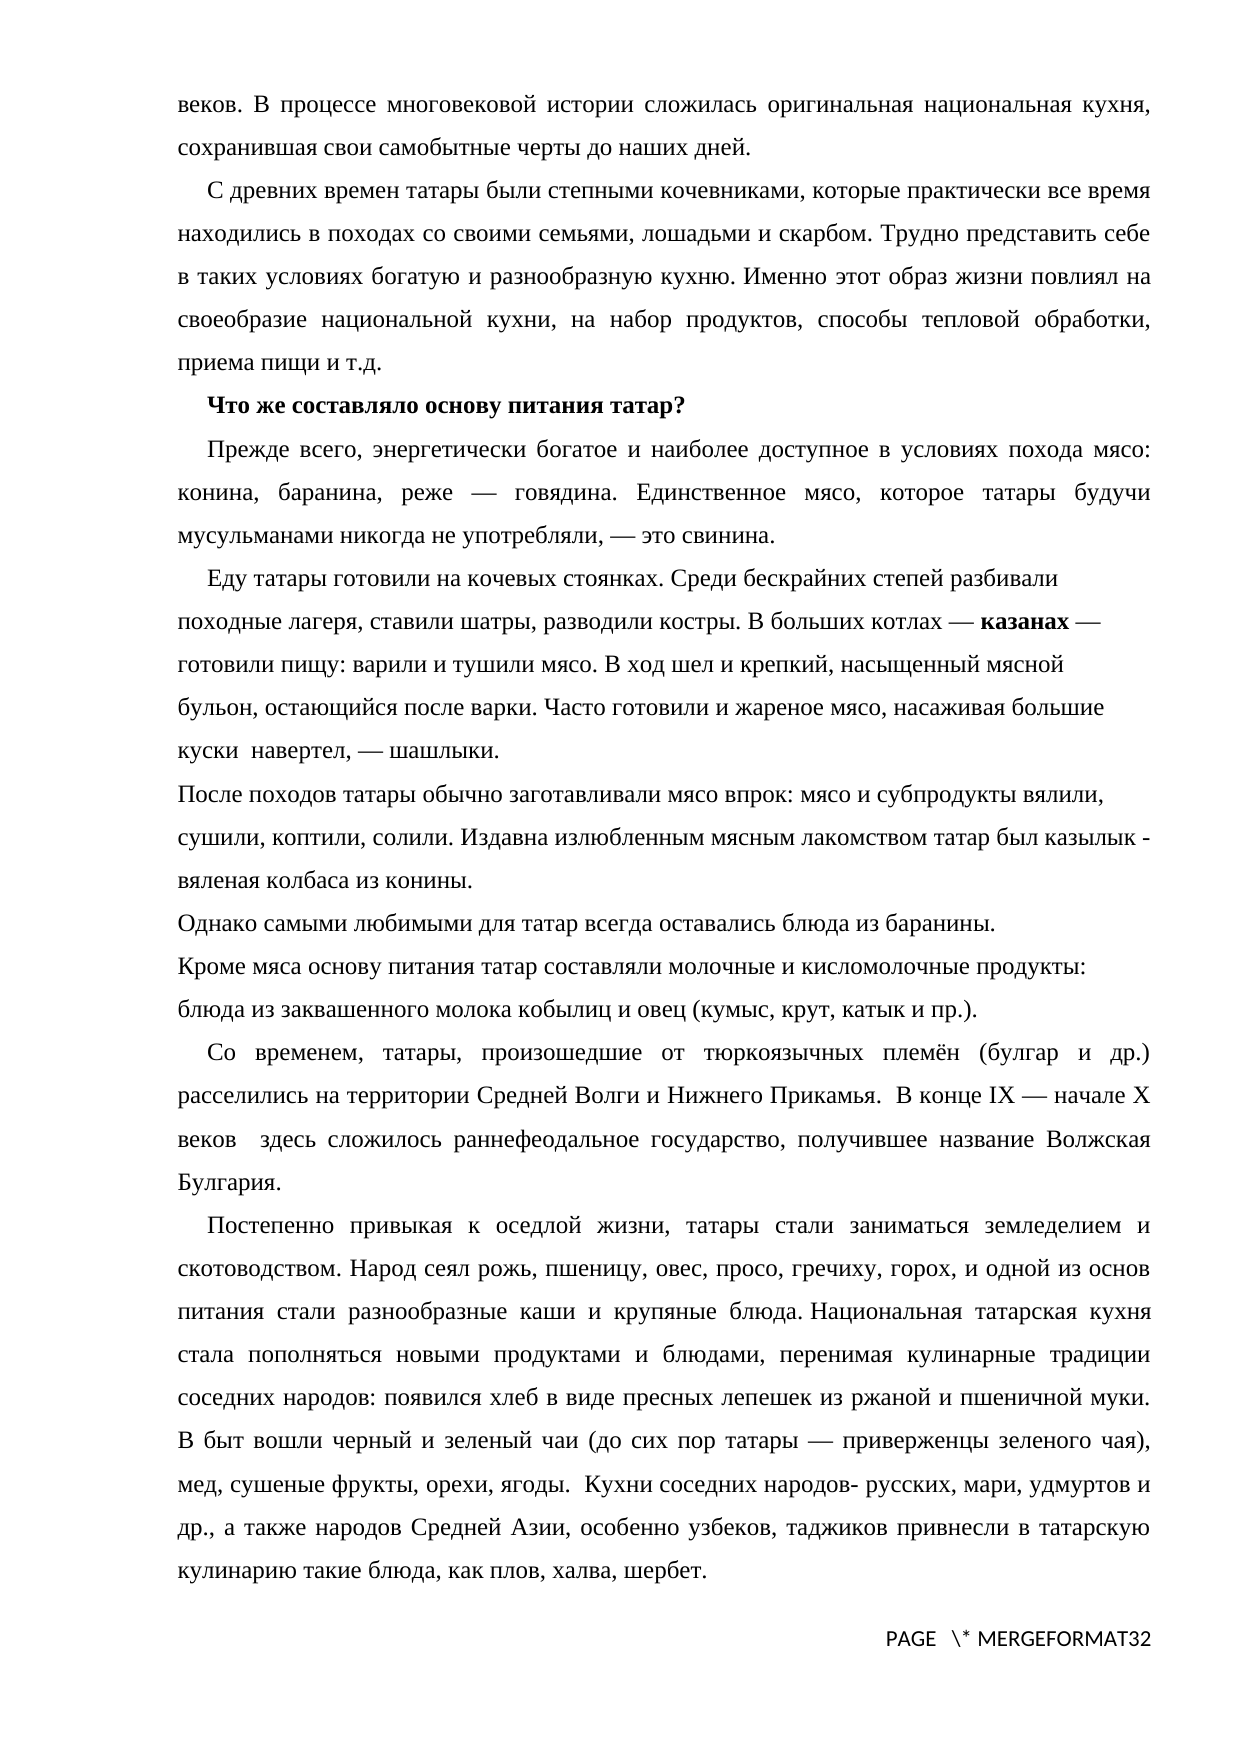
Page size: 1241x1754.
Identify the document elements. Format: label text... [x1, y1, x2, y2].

text Что же составляло основу питания татар? [177, 391, 1152, 419]
text Еду татары готовили на кочевых стоянках. Среди бескрайних степей разбивали походные лагеря, ставили шатры, разводили костры. В больших котлах — казанах — готовили пищу: варили и тушили мясо. В ход шел и крепкий, насыщенный мясной бульон, остающийся после варки. Часто готовили и жареное мясо, насаживая большие куски навертел, — шашлыки. После походов татары обычно заготавливали мясо впрок: мясо и субпродукты вялили, сушили, коптили, солили. Издавна излюбленным мясным лакомством татар был казылык -вяленая колбаса из конины. Однако самыми любимыми для татар всегда оставались блюда из баранины. Кроме мяса основу питания татар составляли молочные и кисломолочные продукты: блюда из заквашенного молока кобылиц и овец (кумыс, крут, катык и пр.). [177, 563, 1152, 1023]
text С древних времен татары были степными кочевниками, которые практически все время находились в походах со своими семьями, лошадьми и скарбом. Трудно представить себе в таких условиях богатую и разнообразную кухню. Именно этот образ жизни повлиял на своеобразие национальной кухни, на набор продуктов, способы тепловой обработки, приема пищи и т.д. [177, 175, 1152, 376]
text Со временем, татары, произошедшие от тюркоязычных племён (булгар и др.) расселились на территории Средней Волги и Нижнего Прикамья. В конце IX — начале X веков здесь сложилось раннефеодальное государство, получившее название Волжская Булгария. [177, 1037, 1152, 1196]
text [177, 89, 1152, 161]
text Постепенно привыкая к оседлой жизни, татары стали заниматься земледелием и скотоводством. Народ сеял рожь, пшеницу, овес, просо, гречиху, горох, и одной из основ питания стали разнообразные каши и крупяные блюда. Национальная татарская кухня стала пополняться новыми продуктами и блюдами, перенимая кулинарные традиции соседних народов: появился хлеб в виде пресных лепешек из ржаной и пшеничной муки. В быт вошли черный и зеленый чаи (до сих пор татары — приверженцы зеленого чая), мед, сушеные фрукты, орехи, ягоды. Кухни соседних народов- русских, мари, удмуртов и др., а также народов Средней Азии, особенно узбеков, таджиков привнесли в татарскую кулинарию такие блюда, как плов, халва, шербет. [177, 1210, 1152, 1584]
text Прежде всего, энергетически богатое и наиболее доступное в условиях похода мясо: конина, баранина, реже — говядина. Единственное мясо, которое татары будучи мусульманами никогда не употребляли, — это свинина. [177, 434, 1152, 549]
